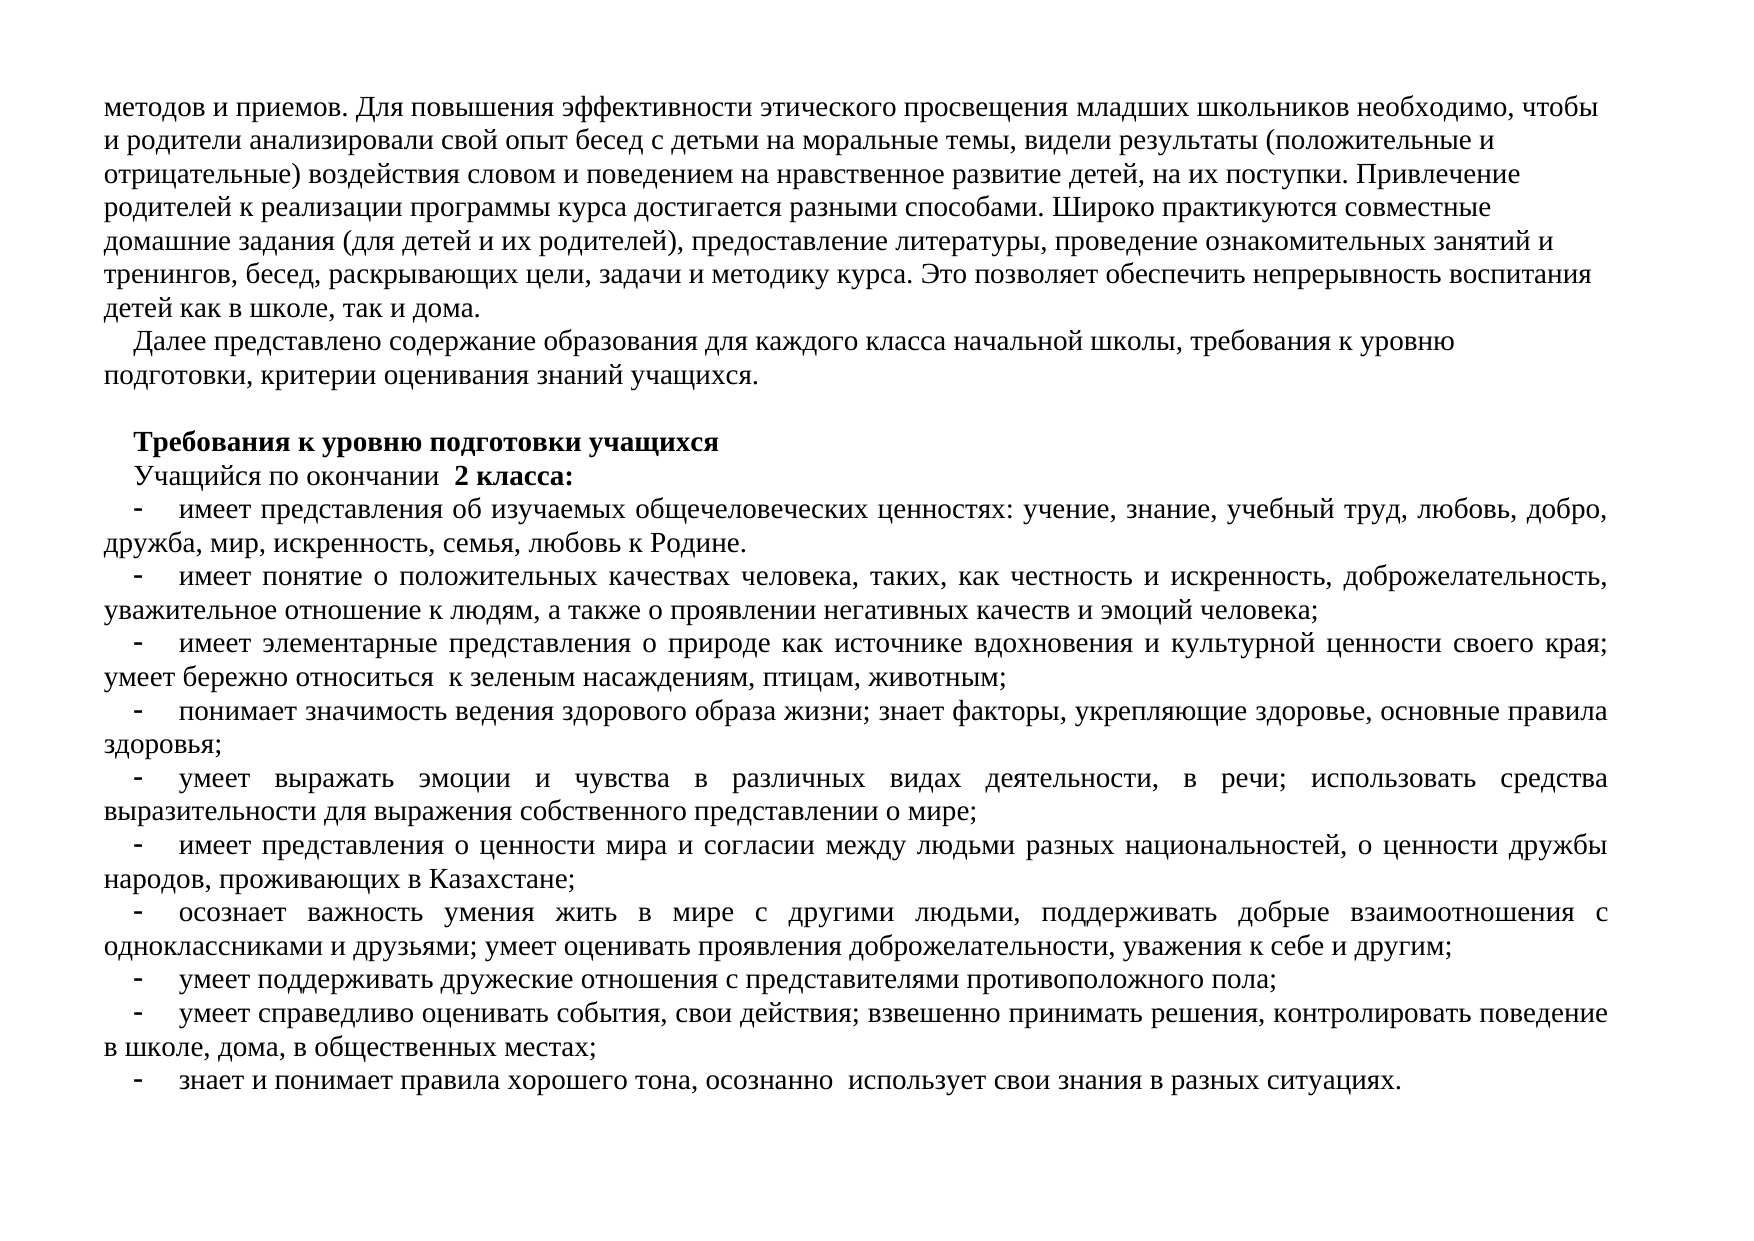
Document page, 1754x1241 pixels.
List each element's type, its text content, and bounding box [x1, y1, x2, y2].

text Требования к уровню подготовки учащихся [103, 424, 1609, 458]
list имеет представления об изучаемых общечеловеческих ценностях: учение, знание, учебный труд, любовь, добро, дружба, мир, искренность, семья, любовь к Родине. [103, 491, 1609, 558]
list умеет справедливо оценивать события, свои действия; взвешенно принимать решения, контролировать поведение в школе, дома, в общественных местах; [103, 995, 1609, 1062]
list понимает значимость ведения здорового образа жизни; знает факторы, укрепляющие здоровье, основные правила здоровья; [103, 693, 1609, 760]
list имеет понятие о положительных качествах человека, таких, как честность и искренность, доброжелательность, уважительное отношение к людям, а также о проявлении негативных качеств и эмоций человека; [103, 558, 1609, 626]
list знает и понимает правила хорошего тона, осознанно использует свои знания в разных ситуациях. [103, 1062, 1609, 1096]
list осознает важность умения жить в мире с другими людьми, поддерживать добрые взаимоотношения с одноклассниками и друзьями; умеет оценивать проявления доброжелательности, уважения к себе и другим; [103, 894, 1609, 961]
list имеет представления о ценности мира и согласии между людьми разных национальностей, о ценности дружбы народов, проживающих в Казахстане; [103, 827, 1609, 894]
text Учащийся по окончании 2 класса: [103, 458, 1609, 491]
list имеет элементарные представления о природе как источнике вдохновения и культурной ценности своего края; умеет бережно относиться к зеленым насаждениям, птицам, животным; [103, 626, 1609, 693]
list умеет поддерживать дружеские отношения с представителями противоположного пола; [103, 961, 1609, 995]
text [103, 89, 1609, 323]
list умеет выражать эмоции и чувства в различных видах деятельности, в речи; использовать средства выразительности для выражения собственного представлении о мире; [103, 760, 1609, 827]
text Далее представлено содержание образования для каждого класса начальной школы, требования к уровню подготовки, критерии оценивания знаний учащихся. [103, 323, 1609, 391]
